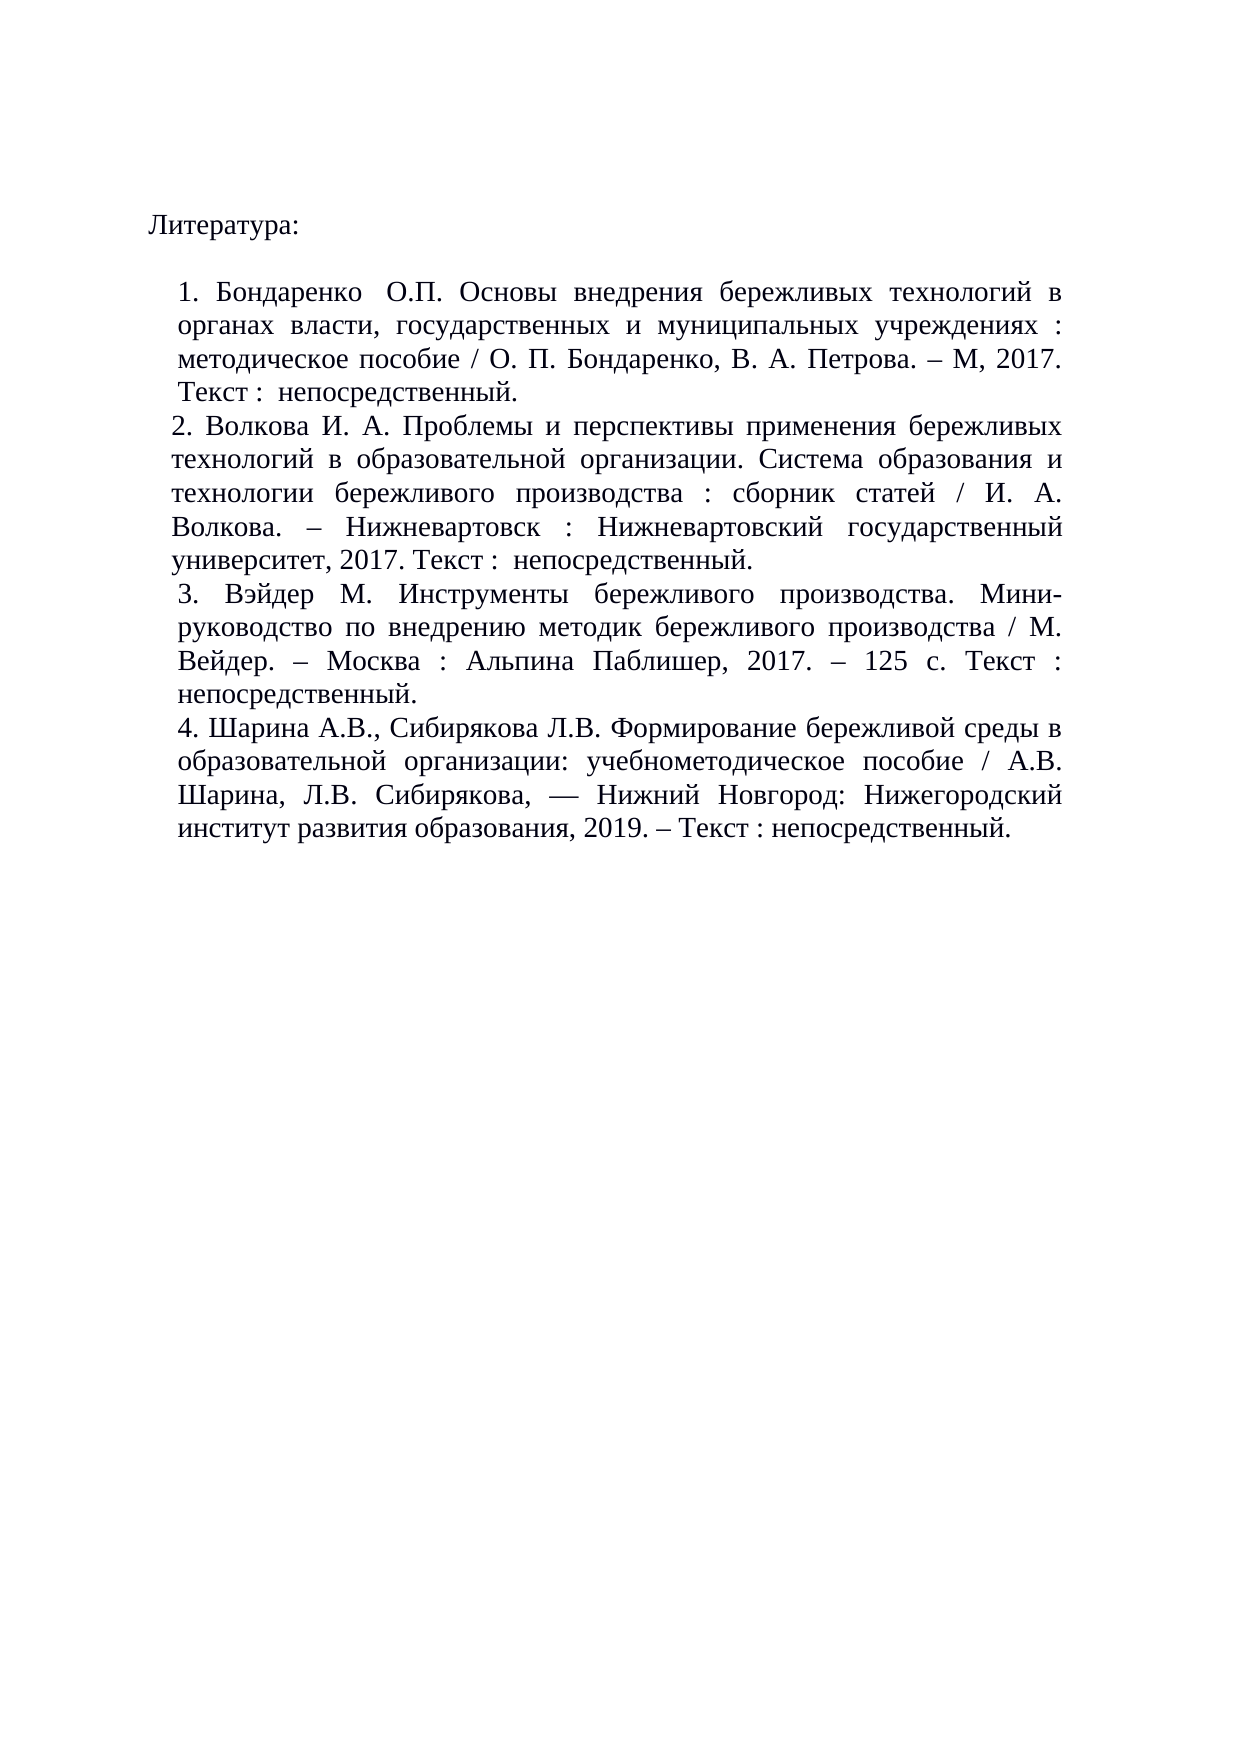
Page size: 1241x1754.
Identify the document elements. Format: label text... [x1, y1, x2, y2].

text 2. Волкова И. А. Проблемы и перспективы применения бережливых технологий в образовательной организации. Система образования и технологии бережливого производства : сборник статей / И. А. Волкова. – Нижневартовск : Нижневартовский государственный университет, 2017. Текст : непосредственный. [171, 408, 1063, 576]
text Литература: [148, 207, 1063, 240]
text 1. Бондаренко О.П. Основы внедрения бережливых технологий в органах власти, государственных и муниципальных учреждениях : методическое пособие / О. П. Бондаренко, В. А. Петрова. – М, 2017. Текст : непосредственный. [177, 274, 1063, 408]
text 4. Шарина А.В., Сибирякова Л.В. Формирование бережливой среды в образовательной организации: учебнометодическое пособие / А.В. Шарина, Л.В. Сибирякова, — Нижний Новгород: Нижегородский институт развития образования, 2019. – Текст : непосредственный. [177, 710, 1063, 844]
text 3. Вэйдер М. Инструменты бережливого производства. Мини-руководство по внедрению методик бережливого производства / М. Вейдер. – Москва : Альпина Паблишер, 2017. – 125 с. Текст : непосредственный. [177, 576, 1063, 710]
